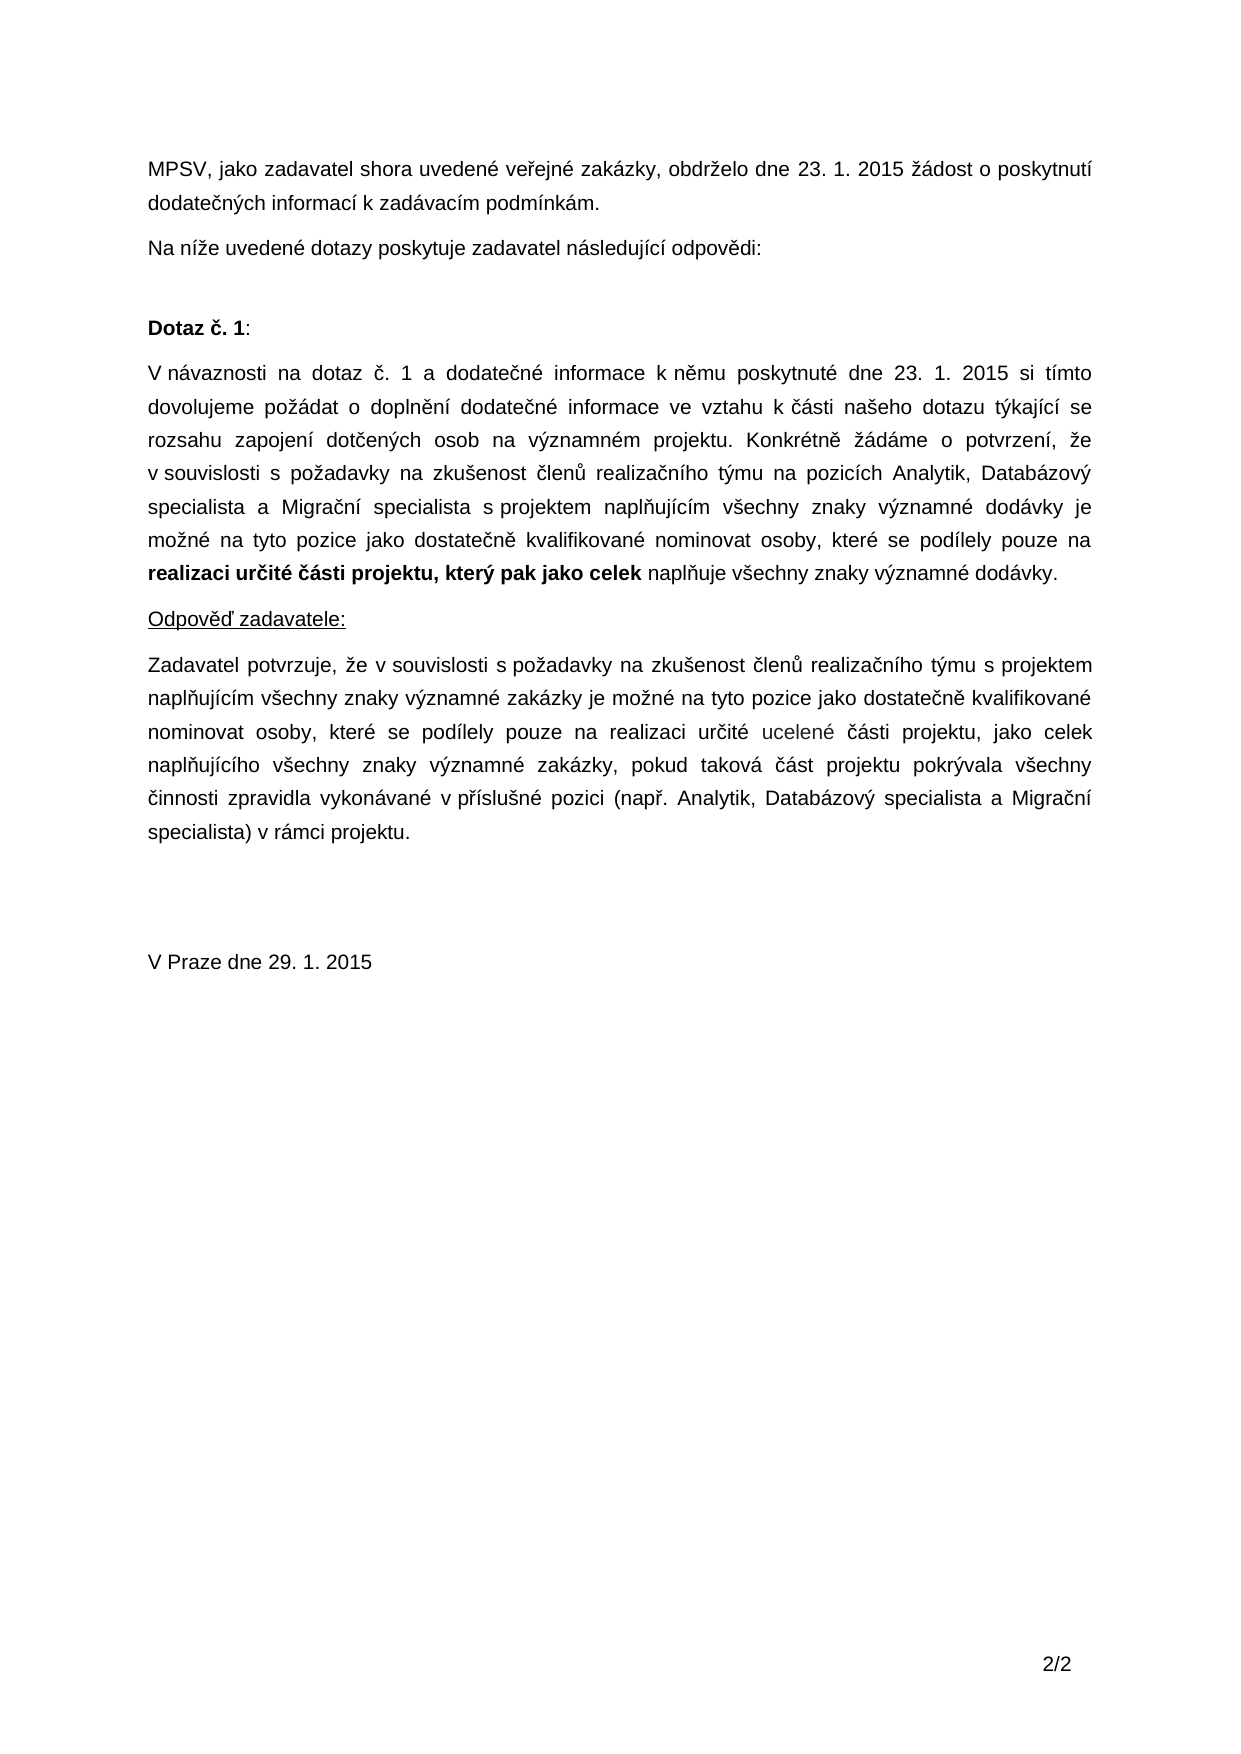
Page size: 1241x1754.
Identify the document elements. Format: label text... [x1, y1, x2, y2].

text Odpověď zadavatele: [148, 598, 1093, 631]
text V návaznosti na dotaz č. 1 a dodatečné informace k němu poskytnuté dne 23. 1. 2015 si tímto dovolujeme požádat o doplnění dodatečné informace ve vztahu k části našeho dotazu týkající se rozsahu zapojení dotčených osob na významném projektu. Konkrétně žádáme o potvrzení, že v souvislosti s požadavky na zkušenost členů realizačního týmu na pozicích Analytik, Databázový specialista a Migrační specialista s projektem naplňujícím všechny znaky významné dodávky je možné na tyto pozice jako dostatečně kvalifikované nominovat osoby, které se podílely pouze na realizaci určité části projektu, který pak jako celek naplňuje všechny znaky významné dodávky. [148, 352, 1093, 585]
text Na níže uvedené dotazy poskytuje zadavatel následující odpovědi: [148, 227, 1093, 260]
text Dotaz č. 1: [148, 306, 1093, 339]
text Zadavatel potvrzuje, že v souvislosti s požadavky na zkušenost členů realizačního týmu s projektem naplňujícím všechny znaky významné zakázky je možné na tyto pozice jako dostatečně kvalifikované nominovat osoby, které se podílely pouze na realizaci určité ucelené části projektu, jako celek naplňujícího všechny znaky významné zakázky, pokud taková část projektu pokrývala všechny činnosti zpravidla vykonávané v příslušné pozici (např. Analytik, Databázový specialista a Migrační specialista) v rámci projektu. [148, 643, 1093, 843]
text V Praze dne 29. 1. 2015 [148, 950, 1093, 974]
text MPSV, jako zadavatel shora uvedené veřejné zakázky, obdrželo dne 23. 1. 2015 žádost o poskytnutí dodatečných informací k zadávacím podmínkám. [148, 148, 1093, 214]
